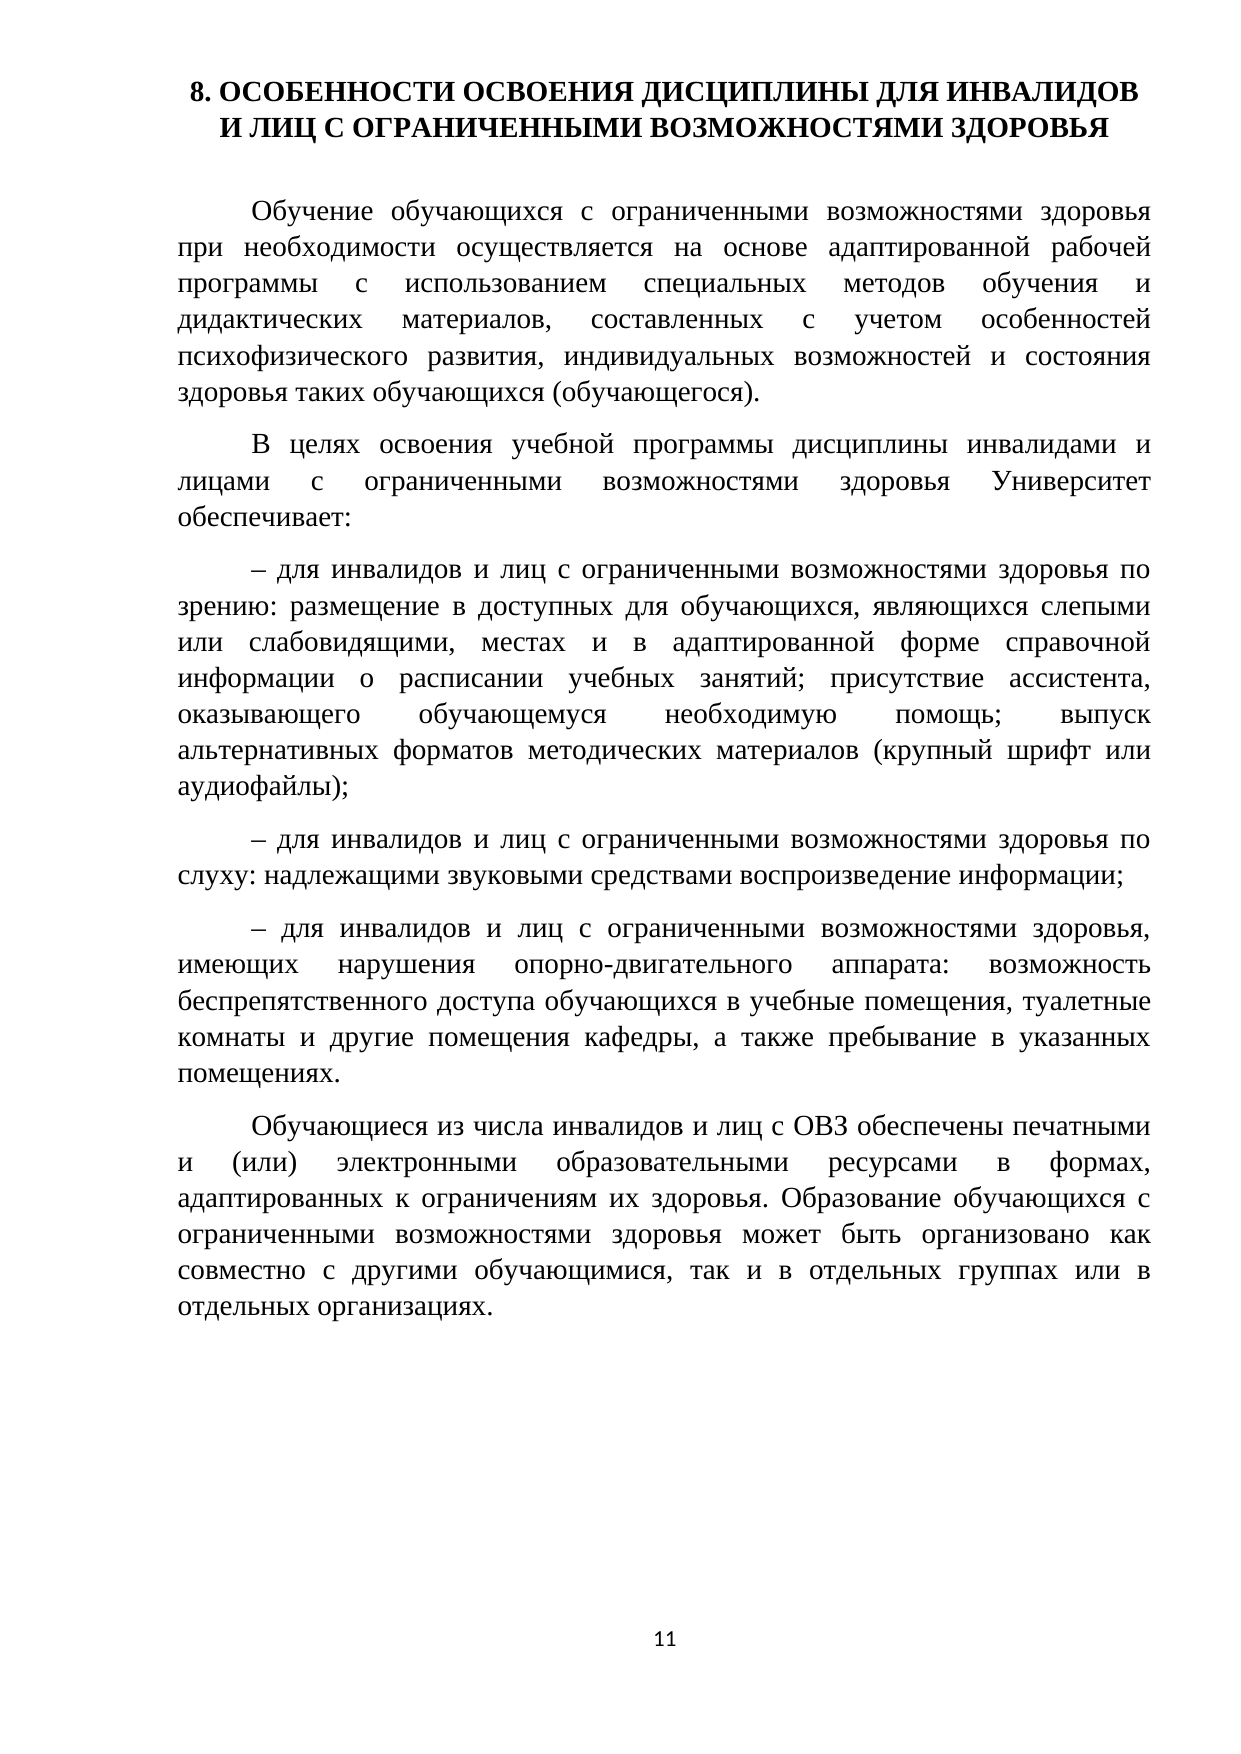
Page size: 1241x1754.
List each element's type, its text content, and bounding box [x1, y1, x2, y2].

subtitle 8. ОСОБЕННОСТИ ОСВОЕНИЯ ДИСЦИПЛИНЫ ДЛЯ ИНВАЛИДОВ И ЛИЦ С ОГРАНИЧЕННЫМИ ВОЗМОЖНОСТЯМИ ЗДОРОВЬЯ [177, 74, 1152, 143]
text – для инвалидов и лиц с ограниченными возможностями здоровья по зрению: размещение в доступных для обучающихся, являющихся слепыми или слабовидящими, местах и в адаптированной форме справочной информации о расписании учебных занятий; присутствие ассистента, оказывающего обучающемуся необходимую помощь; выпуск альтернативных форматов методических материалов (крупный шрифт или аудиофайлы); [177, 552, 1152, 802]
text Обучение обучающихся с ограниченными возможностями здоровья при необходимости осуществляется на основе адаптированной рабочей программы с использованием специальных методов обучения и дидактических материалов, составленных с учетом особенностей психофизического развития, индивидуальных возможностей и состояния здоровья таких обучающихся (обучающегося). [177, 193, 1152, 407]
text Обучающиеся из числа инвалидов и лиц с ОВЗ обеспечены печатными и (или) электронными образовательными ресурсами в формах, адаптированных к ограничениям их здоровья. Образование обучающихся с ограниченными возможностями здоровья может быть организовано как совместно с другими обучающимися, так и в отдельных группах или в отдельных организациях. [177, 1108, 1152, 1322]
text – для инвалидов и лиц с ограниченными возможностями здоровья, имеющих нарушения опорно-двигательного аппарата: возможность беспрепятственного доступа обучающихся в учебные помещения, туалетные комнаты и другие помещения кафедры, а также пребывание в указанных помещениях. [177, 910, 1152, 1088]
text – для инвалидов и лиц с ограниченными возможностями здоровья по слуху: надлежащими звуковыми средствами воспроизведение информации; [177, 821, 1152, 891]
text В целях освоения учебной программы дисциплины инвалидами и лицами с ограниченными возможностями здоровья Университет обеспечивает: [177, 427, 1152, 532]
